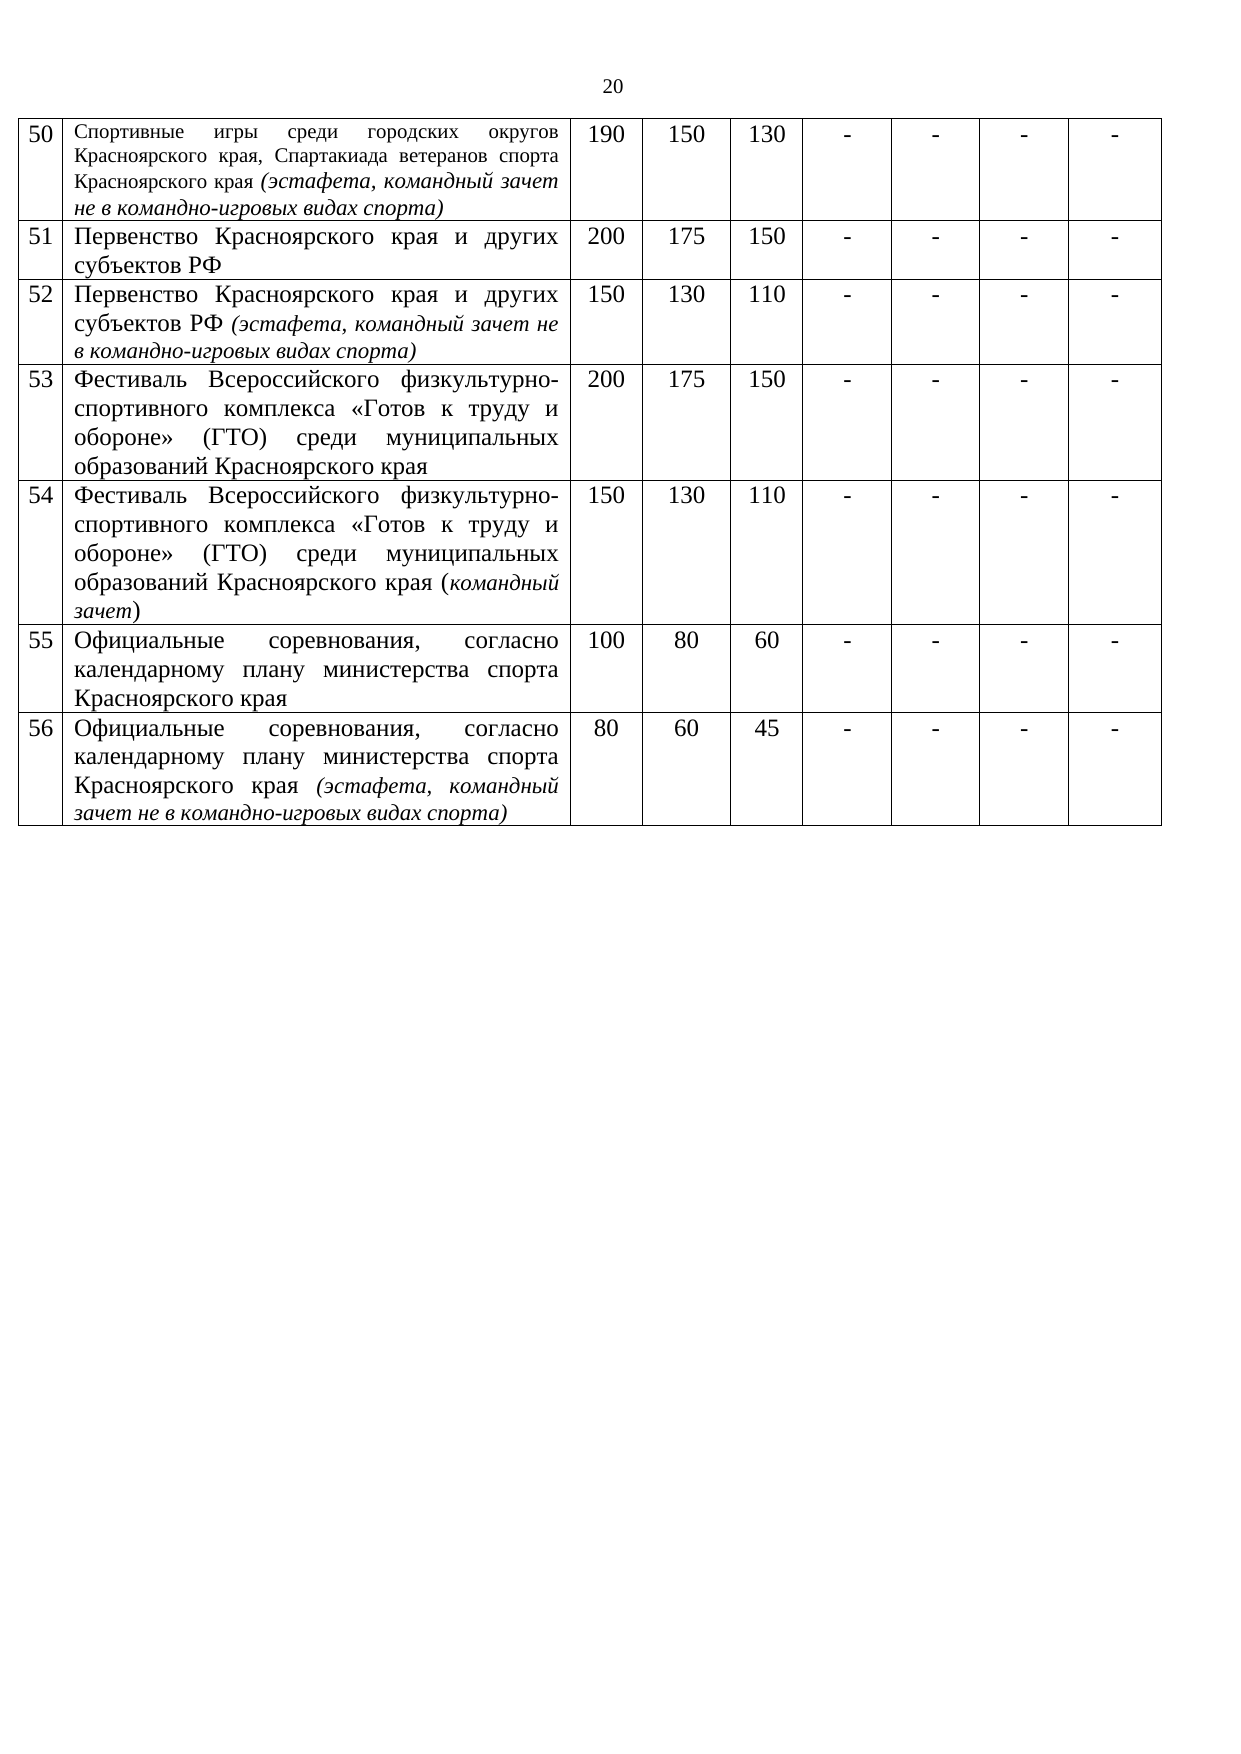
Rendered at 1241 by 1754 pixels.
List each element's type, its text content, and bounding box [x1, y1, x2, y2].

table_cell 130 [643, 481, 730, 624]
table_cell - [1069, 119, 1161, 220]
table_cell Официальные соревнования, согласно календарному плану министерства спорта Красноярского края (эстафета, командный зачет не в командно-игровых видах спорта) [63, 713, 570, 825]
table_cell 175 [643, 221, 730, 278]
table_cell - [980, 625, 1068, 712]
table_cell 55 [19, 625, 62, 712]
table_cell Первенство Красноярского края и других субъектов РФ (эстафета, командный зачет не в командно-игровых видах спорта) [63, 280, 570, 363]
table_cell 130 [731, 119, 802, 220]
table_cell 100 [571, 625, 642, 712]
table_cell 51 [19, 221, 62, 278]
table_cell 45 [731, 713, 802, 825]
table_cell 56 [19, 713, 62, 825]
table_cell 60 [643, 713, 730, 825]
table_cell - [803, 119, 891, 220]
table_cell 200 [571, 365, 642, 479]
table_cell 200 [571, 221, 642, 278]
table_cell - [803, 625, 891, 712]
table_cell - [892, 625, 979, 712]
table_cell 190 [571, 119, 642, 220]
table_cell - [980, 713, 1068, 825]
table_cell - [1069, 365, 1161, 479]
table_cell - [892, 365, 979, 479]
table_cell 175 [643, 365, 730, 479]
table_cell 130 [643, 280, 730, 363]
table_cell 60 [731, 625, 802, 712]
table_cell - [1069, 625, 1161, 712]
table_cell - [1069, 481, 1161, 624]
table_cell - [980, 280, 1068, 363]
table_cell - [1069, 221, 1161, 278]
table_cell - [803, 280, 891, 363]
table_cell - [892, 280, 979, 363]
table_cell 80 [571, 713, 642, 825]
table_cell - [892, 713, 979, 825]
table_cell - [980, 119, 1068, 220]
table_cell Спортивные игры среди городских округов Красноярского края, Спартакиада ветеранов спорта Красноярского края (эстафета, командный зачет не в командно-игровых видах спорта) [63, 119, 570, 220]
table_cell - [980, 365, 1068, 479]
table_cell 53 [19, 365, 62, 479]
table_cell 110 [731, 280, 802, 363]
table_cell - [803, 481, 891, 624]
table_cell Фестиваль Всероссийского физкультурно-спортивного комплекса «Готов к труду и обороне» (ГТО) среди муниципальных образований Красноярского края (командный зачет) [63, 481, 570, 624]
table_cell - [892, 119, 979, 220]
table_cell Фестиваль Всероссийского физкультурно-спортивного комплекса «Готов к труду и обороне» (ГТО) среди муниципальных образований Красноярского края [63, 365, 570, 479]
table_cell - [1069, 280, 1161, 363]
table_cell - [803, 713, 891, 825]
table_cell Первенство Красноярского края и других субъектов РФ [63, 221, 570, 278]
table_cell - [980, 481, 1068, 624]
table_cell 150 [643, 119, 730, 220]
table_cell 50 [19, 119, 62, 220]
table_cell - [980, 221, 1068, 278]
table_cell 80 [643, 625, 730, 712]
table_cell Официальные соревнования, согласно календарному плану министерства спорта Красноярского края [63, 625, 570, 712]
table_cell - [892, 481, 979, 624]
table_cell - [803, 365, 891, 479]
table_cell 110 [731, 481, 802, 624]
table_cell 150 [731, 365, 802, 479]
table_cell 150 [571, 280, 642, 363]
table_cell - [892, 221, 979, 278]
table_cell 52 [19, 280, 62, 363]
table_cell - [803, 221, 891, 278]
table_cell 150 [571, 481, 642, 624]
table_cell 150 [731, 221, 802, 278]
table_cell 54 [19, 481, 62, 624]
table_cell - [1069, 713, 1161, 825]
